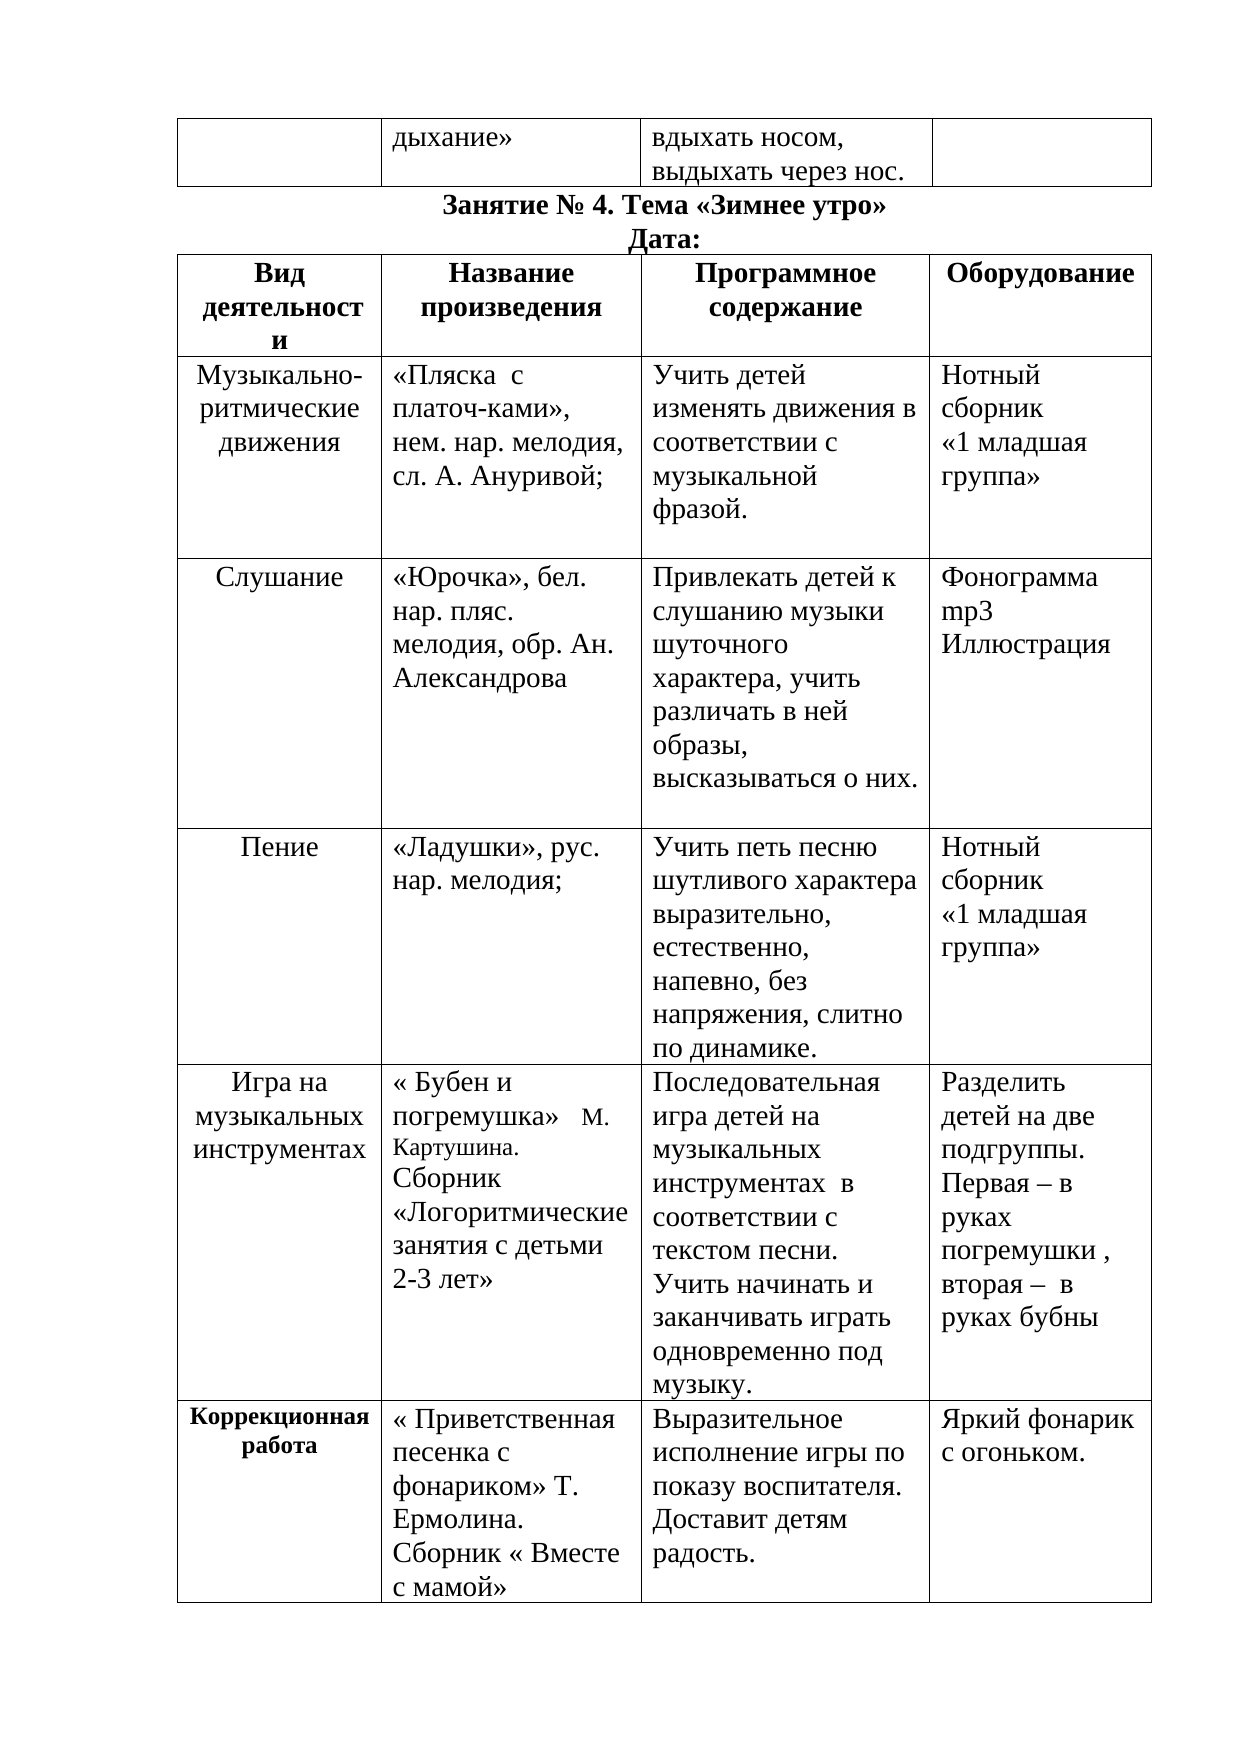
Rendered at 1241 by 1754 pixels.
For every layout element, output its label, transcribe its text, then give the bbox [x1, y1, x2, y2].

table_cell Нотный сборник «1 младшая группа» [930, 357, 1151, 558]
table_cell Яркий фонарик с огоньком. [930, 1401, 1151, 1602]
table_cell Фонограмма mp3 Иллюстрация [930, 559, 1151, 828]
table_cell Слушание [178, 559, 381, 828]
table_header Название произведения [382, 255, 641, 356]
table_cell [382, 119, 640, 186]
table_cell Пение [178, 829, 381, 1063]
table_cell «Юрочка», бел. нар. пляс. мелодия, обр. Ан. Александрова [382, 559, 641, 828]
text Занятие № 4. Тема «Зимнее утро» [177, 187, 1152, 221]
table_header Вид деятельности [178, 255, 381, 356]
table_cell Выразительное исполнение игры по показу воспитателя. Доставит детям радость. [642, 1401, 929, 1602]
table_cell Музыкально-ритмические движения [178, 357, 381, 558]
table_cell Разделить детей на две подгруппы. Первая – в руках погремушки , вторая – в руках бубны [930, 1065, 1151, 1400]
table_header Программное содержание [642, 255, 929, 356]
table_cell Учить петь песню шутливого характера выразительно, естественно, напевно, без напряжения, слитно по динамике. [642, 829, 929, 1063]
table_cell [641, 119, 932, 186]
table_cell « Бубен и погремушка» М. Картушина. Сборник «Логоритмические занятия с детьми 2-3 лет» [382, 1065, 641, 1400]
table_cell Нотный сборник «1 младшая группа» [930, 829, 1151, 1063]
text Дата: [177, 221, 1152, 254]
table_header Оборудование [930, 255, 1151, 356]
table_cell Коррекционная работа [178, 1401, 381, 1602]
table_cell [178, 119, 381, 186]
table_cell Привлекать детей к слушанию музыки шуточного характера, учить различать в ней образы, высказываться о них. [642, 559, 929, 828]
table_cell Игра на музыкальных инструментах [178, 1065, 381, 1400]
table_cell Последовательная игра детей на музыкальных инструментах в соответствии с текстом песни. Учить начинать и заканчивать играть одновременно под музыку. [642, 1065, 929, 1400]
table_cell [933, 119, 1151, 186]
table_cell Учить детей изменять движения в соответствии с музыкальной фразой. [642, 357, 929, 558]
table_cell « Приветственная песенка с фонариком» Т. Ермолина. Сборник « Вместе с мамой» [382, 1401, 641, 1602]
table_cell «Пляска с платоч-ками», нем. нар. мелодия, сл. А. Ануривой; [382, 357, 641, 558]
table_cell «Ладушки», рус. нар. мелодия; [382, 829, 641, 1063]
